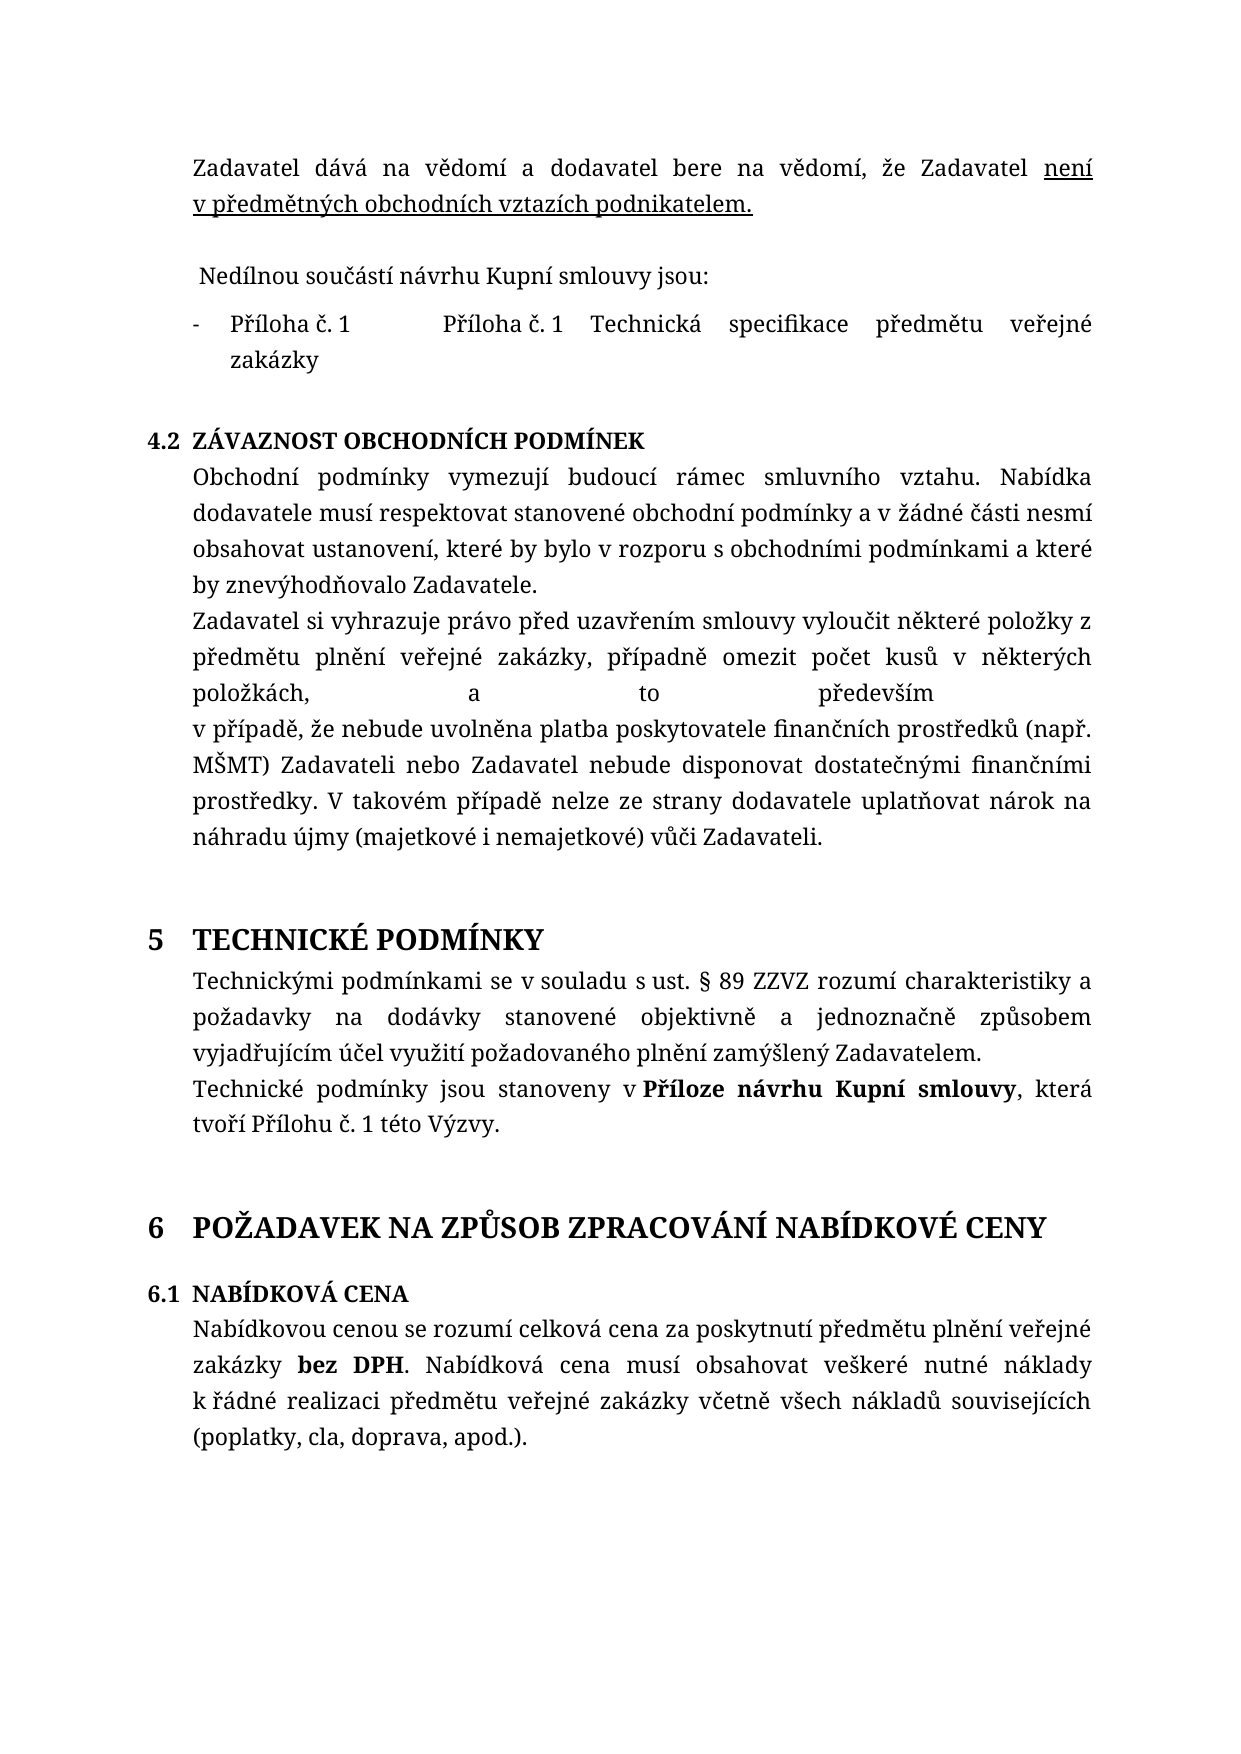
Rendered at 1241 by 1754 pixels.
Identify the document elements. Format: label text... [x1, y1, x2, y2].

text Obchodní podmínky vymezují budoucí rámec smluvního vztahu. Nabídka dodavatele musí respektovat stanovené obchodní podmínky a v žádné části nesmí obsahovat ustanovení, které by bylo v rozporu s obchodními podmínkami a které by znevýhodňovalo Zadavatele. [192, 461, 1093, 600]
text Technické podmínky jsou stanoveny v Příloze návrhu Kupní smlouvy, která tvoří Přílohu č. 1 této Výzvy. [193, 1072, 1093, 1140]
subtitle ZÁVAZNOST OBCHODNÍCH PODMÍNEK [147, 425, 1093, 457]
list Příloha č. 1 Příloha č. 1 Technická specifikace předmětu veřejné zakázky [192, 308, 1093, 375]
text Zadavatel dává na vědomí a dodavatel bere na vědomí, že Zadavatel není v předmětných obchodních vztazích podnikatelem. [193, 152, 1093, 219]
text Zadavatel si vyhrazuje právo před uzavřením smlouvy vyloučit některé položky z předmětu plnění veřejné zakázky, případně omezit počet kusů v některých položkách, a to především v případě, že nebude uvolněna platba poskytovatele finančních prostředků (např. MŠMT) Zadavateli nebo Zadavatel nebude disponovat dostatečnými finančními prostředky. V takovém případě nelze ze strany dodavatele uplatňovat nárok na náhradu újmy (majetkové i nemajetkové) vůči Zadavateli. [192, 605, 1093, 852]
subtitle POŽADAVEK NA ZPŮSOB ZPRACOVÁNÍ NABÍDKOVÉ CENY [148, 1207, 1093, 1247]
text Technickými podmínkami se v souladu s ust. § 89 ZZVZ rozumí charakteristiky a požadavky na dodávky stanovené objektivně a jednoznačně způsobem vyjadřujícím účel využití požadovaného plnění zamýšlený Zadavatelem. [193, 965, 1093, 1068]
subtitle TECHNICKÉ PODMÍNKY [148, 919, 1093, 959]
text Nedílnou součástí návrhu Kupní smlouvy jsou: [193, 259, 1093, 291]
text Nabídkovou cenou se rozumí celková cena za poskytnutí předmětu plnění veřejné zakázky bez DPH. Nabídková cena musí obsahovat veškeré nutné náklady k řádné realizaci předmětu veřejné zakázky včetně všech nákladů souvisejících (poplatky, cla, doprava, apod.). [193, 1313, 1093, 1452]
subtitle NABÍDKOVÁ CENA [147, 1277, 1093, 1309]
